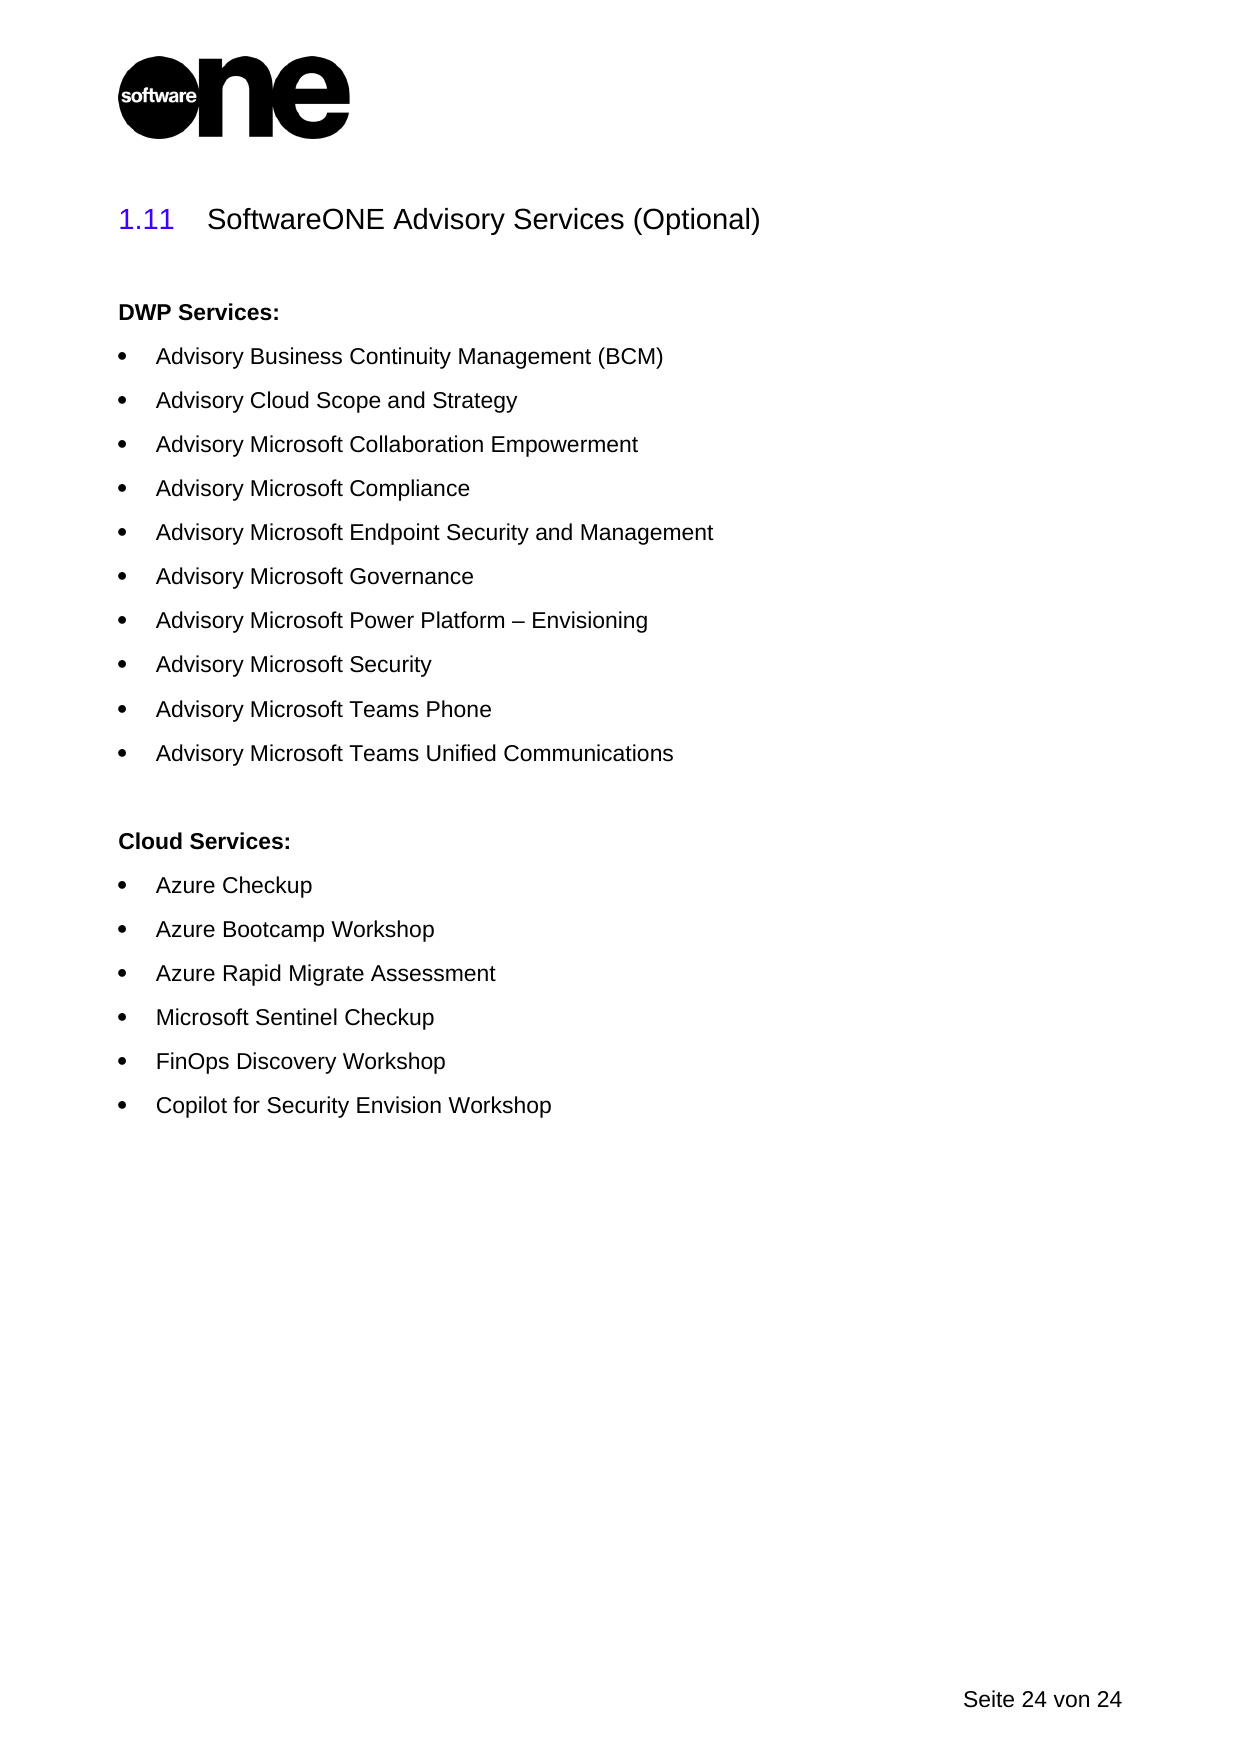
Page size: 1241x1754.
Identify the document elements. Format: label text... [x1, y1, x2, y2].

list Advisory Cloud Scope and Strategy [118, 387, 1122, 413]
list Microsoft Sentinel Checkup [118, 1004, 1122, 1030]
text Cloud Services: [118, 828, 1122, 854]
list Advisory Microsoft Compliance [118, 475, 1122, 502]
subtitle SoftwareONE Advisory Services (Optional) [118, 202, 1122, 236]
text DWP Services: [118, 299, 1122, 325]
list Advisory Business Continuity Management (BCM) [118, 343, 1122, 369]
list Azure Bootcamp Workshop [118, 916, 1122, 942]
list FinOps Discovery Workshop [118, 1048, 1122, 1074]
list Advisory Microsoft Teams Phone [118, 696, 1122, 722]
list Advisory Microsoft Security [118, 651, 1122, 678]
list Advisory Microsoft Endpoint Security and Management [118, 519, 1122, 546]
list Advisory Microsoft Teams Unified Communications [118, 739, 1122, 766]
picture [118, 56, 350, 139]
list Advisory Microsoft Power Platform – Envisioning [118, 607, 1122, 634]
list Azure Checkup [118, 872, 1122, 898]
list Advisory Microsoft Governance [118, 563, 1122, 590]
list Copilot for Security Envision Workshop [118, 1092, 1122, 1118]
list Azure Rapid Migrate Assessment [118, 960, 1122, 986]
list Advisory Microsoft Collaboration Empowerment [118, 431, 1122, 457]
